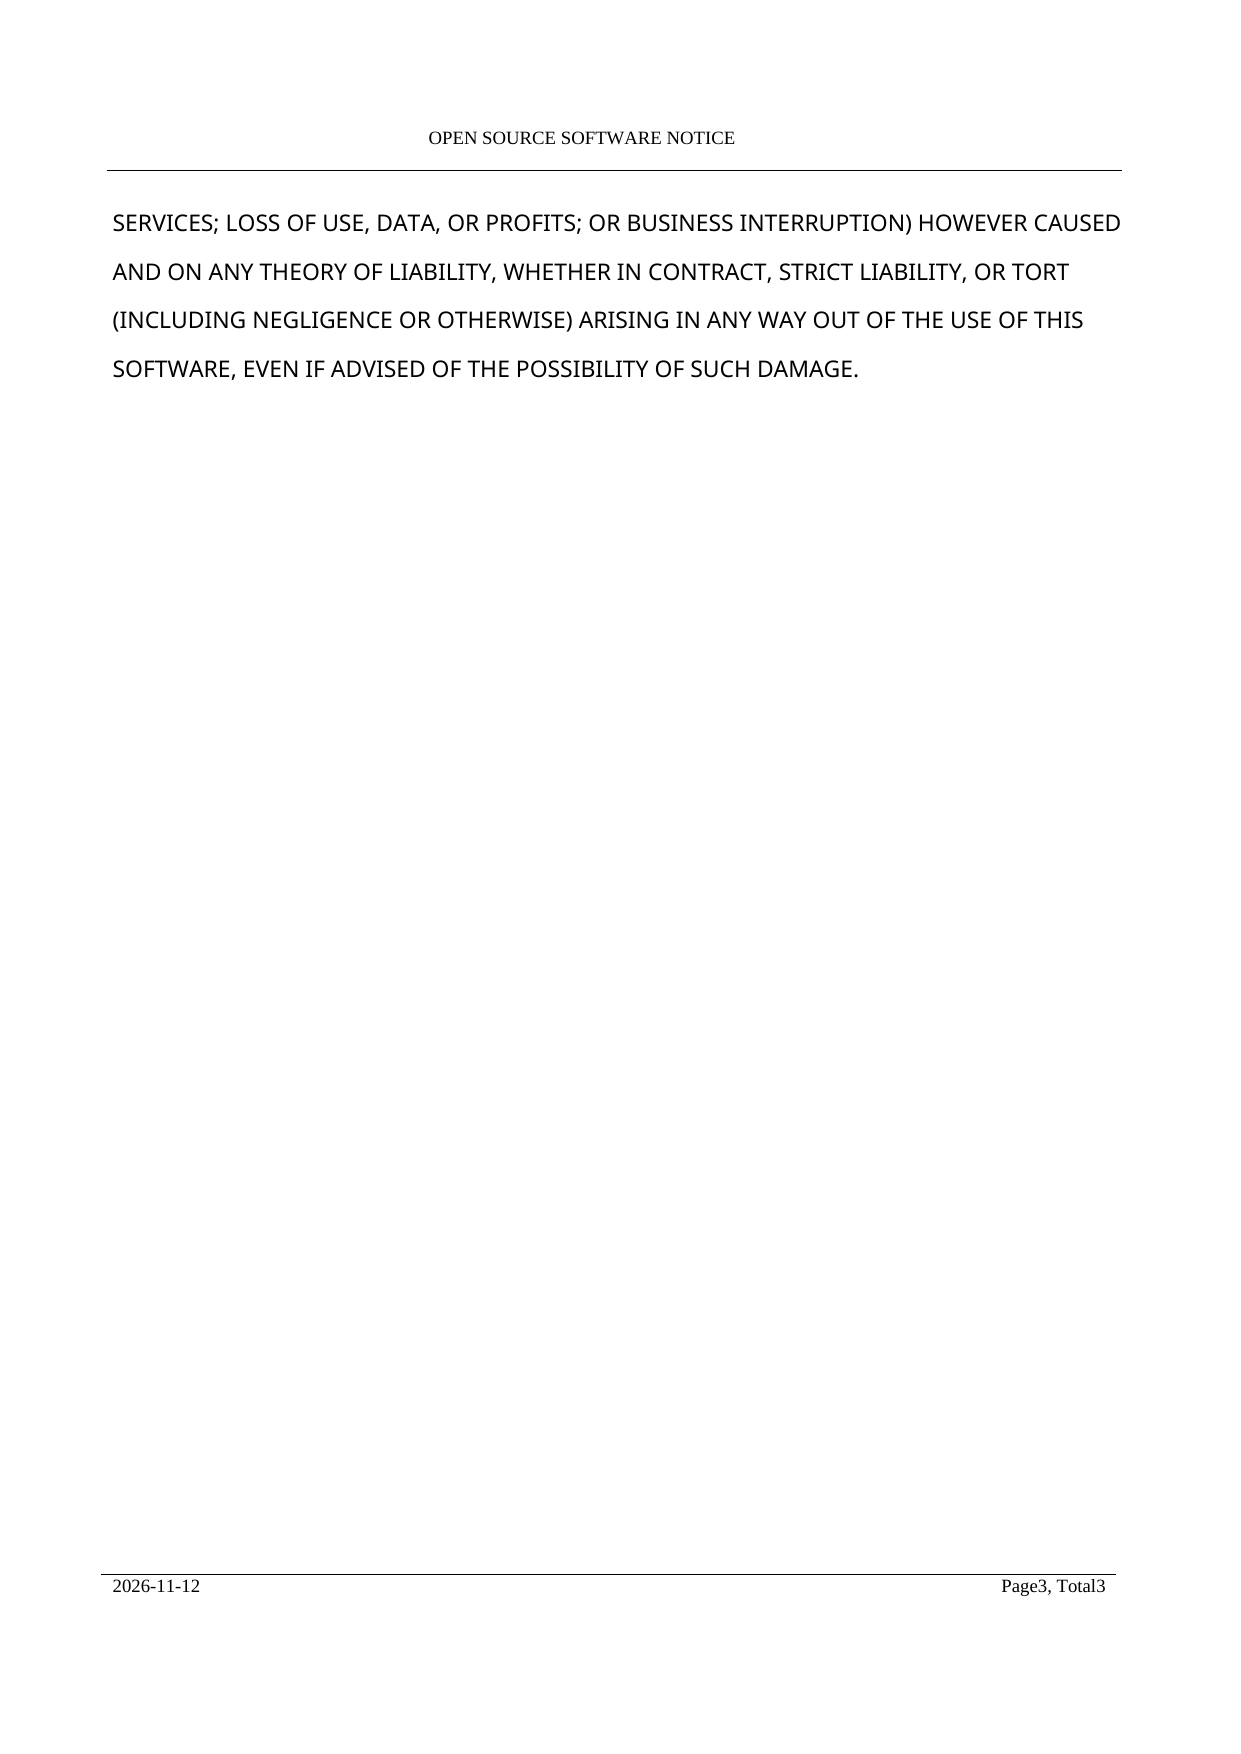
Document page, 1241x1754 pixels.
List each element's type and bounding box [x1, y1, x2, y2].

text [112, 206, 1128, 385]
